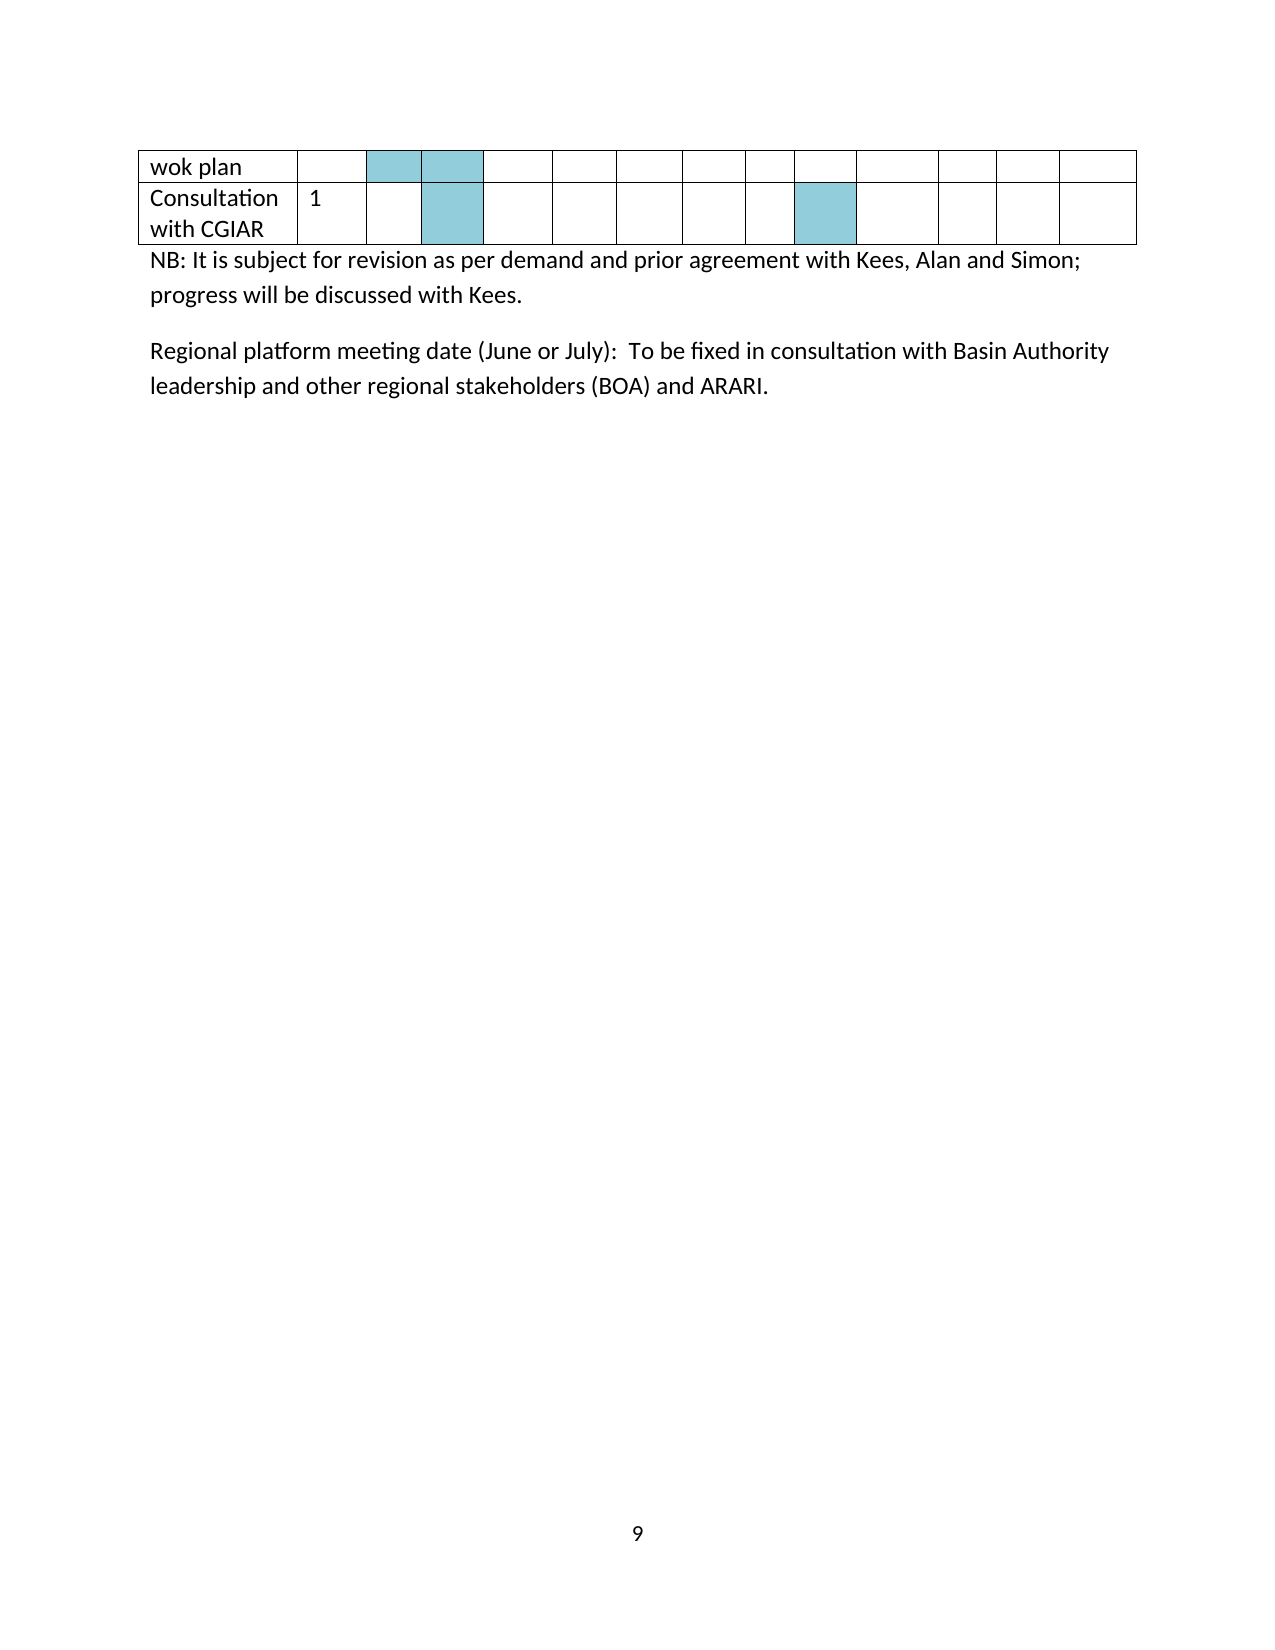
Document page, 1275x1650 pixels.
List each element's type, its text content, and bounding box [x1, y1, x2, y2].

table_cell [746, 183, 794, 244]
table_cell [795, 183, 856, 244]
table_cell [857, 151, 938, 182]
table_cell [553, 151, 616, 182]
table_cell [617, 183, 682, 244]
table_cell [683, 151, 745, 182]
table_cell 1 [298, 183, 366, 244]
table_cell [422, 151, 483, 182]
table_cell [997, 183, 1059, 244]
table_cell [683, 183, 745, 244]
table_cell [746, 151, 794, 182]
table_cell [367, 183, 421, 244]
table_cell [367, 151, 421, 182]
table_cell [617, 151, 682, 182]
table_cell [1060, 151, 1136, 182]
table_cell [997, 151, 1059, 182]
text NB: It is subject for revision as per demand and prior agreement with Kees, Alan and Simon; progress will be discussed with Kees. [150, 245, 1125, 310]
table_cell 3 [298, 151, 366, 182]
table_cell [553, 183, 616, 244]
table_cell [939, 183, 996, 244]
table_cell [795, 151, 856, 182]
text Regional platform meeting date (June or July): To be fixed in consultation with Basin Authority leadership and other regional stakeholders (BOA) and ARARI. [150, 336, 1125, 401]
table_cell [857, 183, 938, 244]
table_cell Consultation with CGIAR [139, 183, 297, 244]
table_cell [139, 151, 297, 182]
table_cell [484, 183, 552, 244]
table_cell [484, 151, 552, 182]
table_cell [422, 183, 483, 244]
table_cell [939, 151, 996, 182]
table_cell [1060, 183, 1136, 244]
